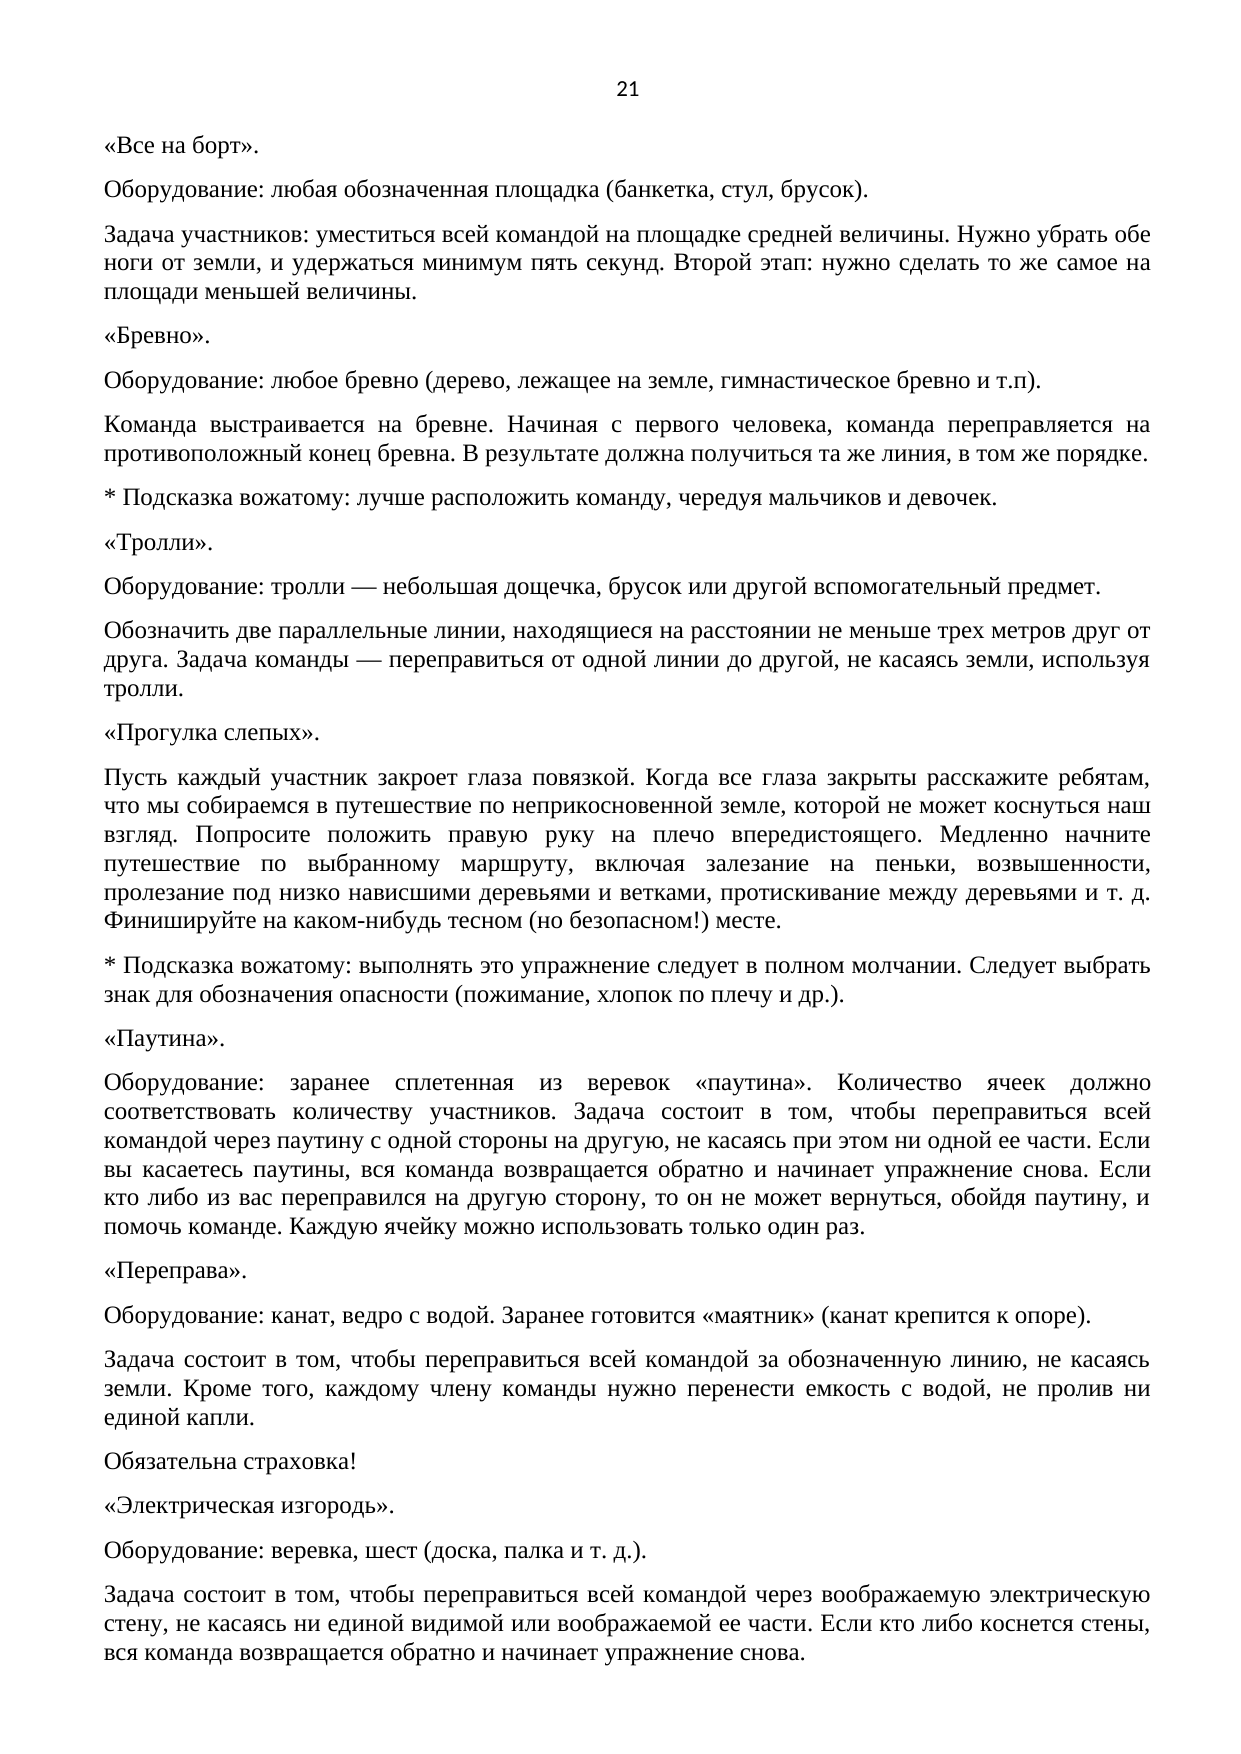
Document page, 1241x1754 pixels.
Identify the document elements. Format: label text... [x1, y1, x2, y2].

text «Все на борт». [103, 130, 1152, 159]
text * Подсказка вожатому: лучше расположить команду, чередуя мальчиков и девочек. [103, 482, 1152, 511]
text * Подсказка вожатому: выполнять это упражнение следует в полном молчании. Следует выбрать знак для обозначения опасности (пожимание, хлопок по плечу и др.). [103, 950, 1152, 1007]
text Обозначить две параллельные линии, находящиеся на расстоянии не меньше трех метров друг от друга. Задача команды — переправиться от одной линии до другой, не касаясь земли, используя тролли. [103, 616, 1152, 702]
text Задача участников: уместиться всей командой на площадке средней величины. Нужно убрать обе ноги от земли, и удержаться минимум пять секунд. Второй этап: нужно сделать то же самое на площади меньшей величины. [103, 219, 1152, 305]
text Оборудование: канат, ведро с водой. Заранее готовится «маятник» (канат крепится к опоре). [103, 1300, 1152, 1329]
text «Прогулка слепых». [103, 717, 1152, 746]
text Задача состоит в том, чтобы переправиться всей командой через воображаемую электрическую стену, не касаясь ни единой видимой или воображаемой ее части. Если кто либо коснется стены, вся команда возвращается обратно и начинает упражнение снова. [103, 1579, 1152, 1666]
text «Переправа». [103, 1256, 1152, 1284]
text Команда выстраивается на бревне. Начиная с первого человека, команда переправляется на противоположный конец бревна. В результате должна получиться та же линия, в том же порядке. [103, 409, 1152, 467]
text «Тролли». [103, 527, 1152, 556]
text Оборудование: заранее сплетенная из веревок «паутина». Количество ячеек должно соответствовать количеству участников. Задача состоит в том, чтобы переправиться всей командой через паутину с одной стороны на другую, не касаясь при этом ни одной ее части. Если вы касаетесь паутины, вся команда возвращается обратно и начинает упражнение снова. Если кто либо из вас переправился на другую сторону, то он не может вернуться, обойдя паутину, и помочь команде. Каждую ячейку можно использовать только один раз. [103, 1067, 1152, 1240]
text Пусть каждый участник закроет глаза повязкой. Когда все глаза закрыты расскажите ребятам, что мы собираемся в путешествие по неприкосновенной земле, которой не может коснуться наш взгляд. Попросите положить правую руку на плечо впередистоящего. Медленно начните путешествие по выбранному маршруту, включая залезание на пеньки, возвышенности, пролезание под низко нависшими деревьями и ветками, протискивание между деревьями и т. д. Финишируйте на каком-нибудь тесном (но безопасном!) месте. [103, 762, 1152, 934]
text Оборудование: веревка, шест (доска, палка и т. д.). [103, 1535, 1152, 1564]
text Оборудование: любая обозначенная площадка (банкетка, стул, брусок). [103, 174, 1152, 203]
text «Бревно». [103, 321, 1152, 349]
text Обязательна страховка! [103, 1446, 1152, 1475]
text «Электрическая изгородь». [103, 1491, 1152, 1519]
text Оборудование: любое бревно (дерево, лежащее на земле, гимнастическое бревно и т.п). [103, 365, 1152, 394]
text Оборудование: тролли — небольшая дощечка, брусок или другой вспомогательный предмет. [103, 571, 1152, 600]
text Задача состоит в том, чтобы переправиться всей командой за обозначенную линию, не касаясь земли. Кроме того, каждому члену команды нужно перенести емкость с водой, не пролив ни единой капли. [103, 1344, 1152, 1431]
text «Паутина». [103, 1023, 1152, 1052]
